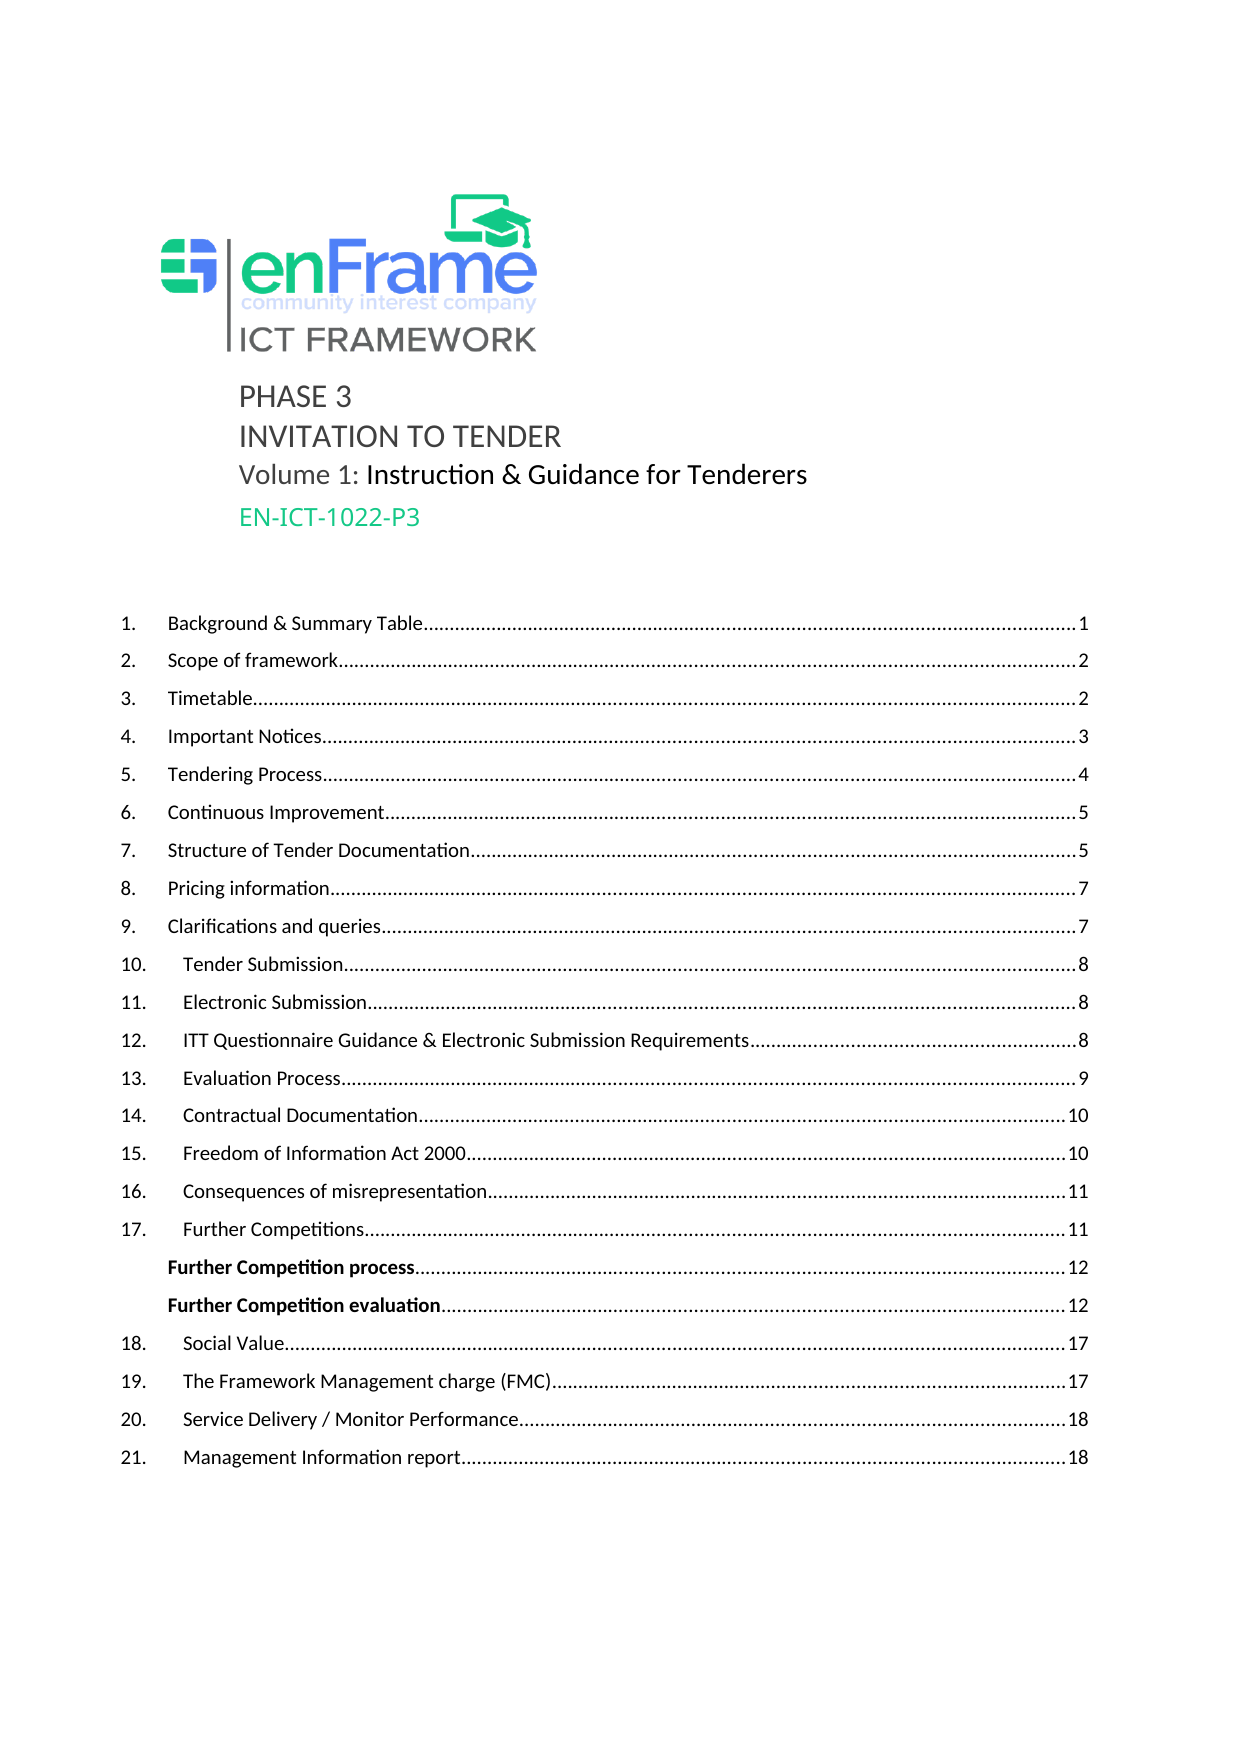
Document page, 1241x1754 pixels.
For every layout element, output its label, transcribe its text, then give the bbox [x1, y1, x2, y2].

text 10. Tender Submission 8 [120, 951, 1090, 976]
text 17. Further Competitions 11 [120, 1216, 1090, 1242]
text Further Competition evaluation 12 [168, 1292, 1090, 1318]
text 9. Clarifications and queries 7 [120, 913, 1090, 938]
text 7. Structure of Tender Documentation 5 [120, 837, 1090, 863]
text 13. Evaluation Process 9 [120, 1065, 1090, 1090]
text 5. Tendering Process 4 [120, 761, 1090, 787]
text 11. Electronic Submission 8 [120, 989, 1090, 1014]
text 15. Freedom of Information Act 2000 10 [120, 1141, 1090, 1166]
text 2. Scope of framework 2 [120, 648, 1090, 673]
text 8. Pricing information 7 [120, 875, 1090, 901]
text 21. Management Information report 18 [120, 1444, 1090, 1469]
text 19. The Framework Management charge (FMC) 17 [120, 1368, 1090, 1393]
text Further Competition process 12 [168, 1254, 1090, 1280]
text 3. Timetable 2 [120, 686, 1090, 711]
text 20. Service Delivery / Monitor Performance 18 [120, 1406, 1090, 1431]
picture [135, 168, 563, 375]
text 12. ITT Questionnaire Guidance & Electronic Submission Requirements 8 [120, 1027, 1090, 1052]
text 1. Background & Summary Table 1 [120, 610, 1090, 635]
text 16. Consequences of misrepresentation 11 [120, 1178, 1090, 1204]
text 4. Important Notices 3 [120, 723, 1090, 749]
text 14. Contractual Documentation 10 [120, 1103, 1090, 1128]
text 18. Social Value 17 [120, 1330, 1090, 1356]
text 6. Continuous Improvement 5 [120, 799, 1090, 825]
